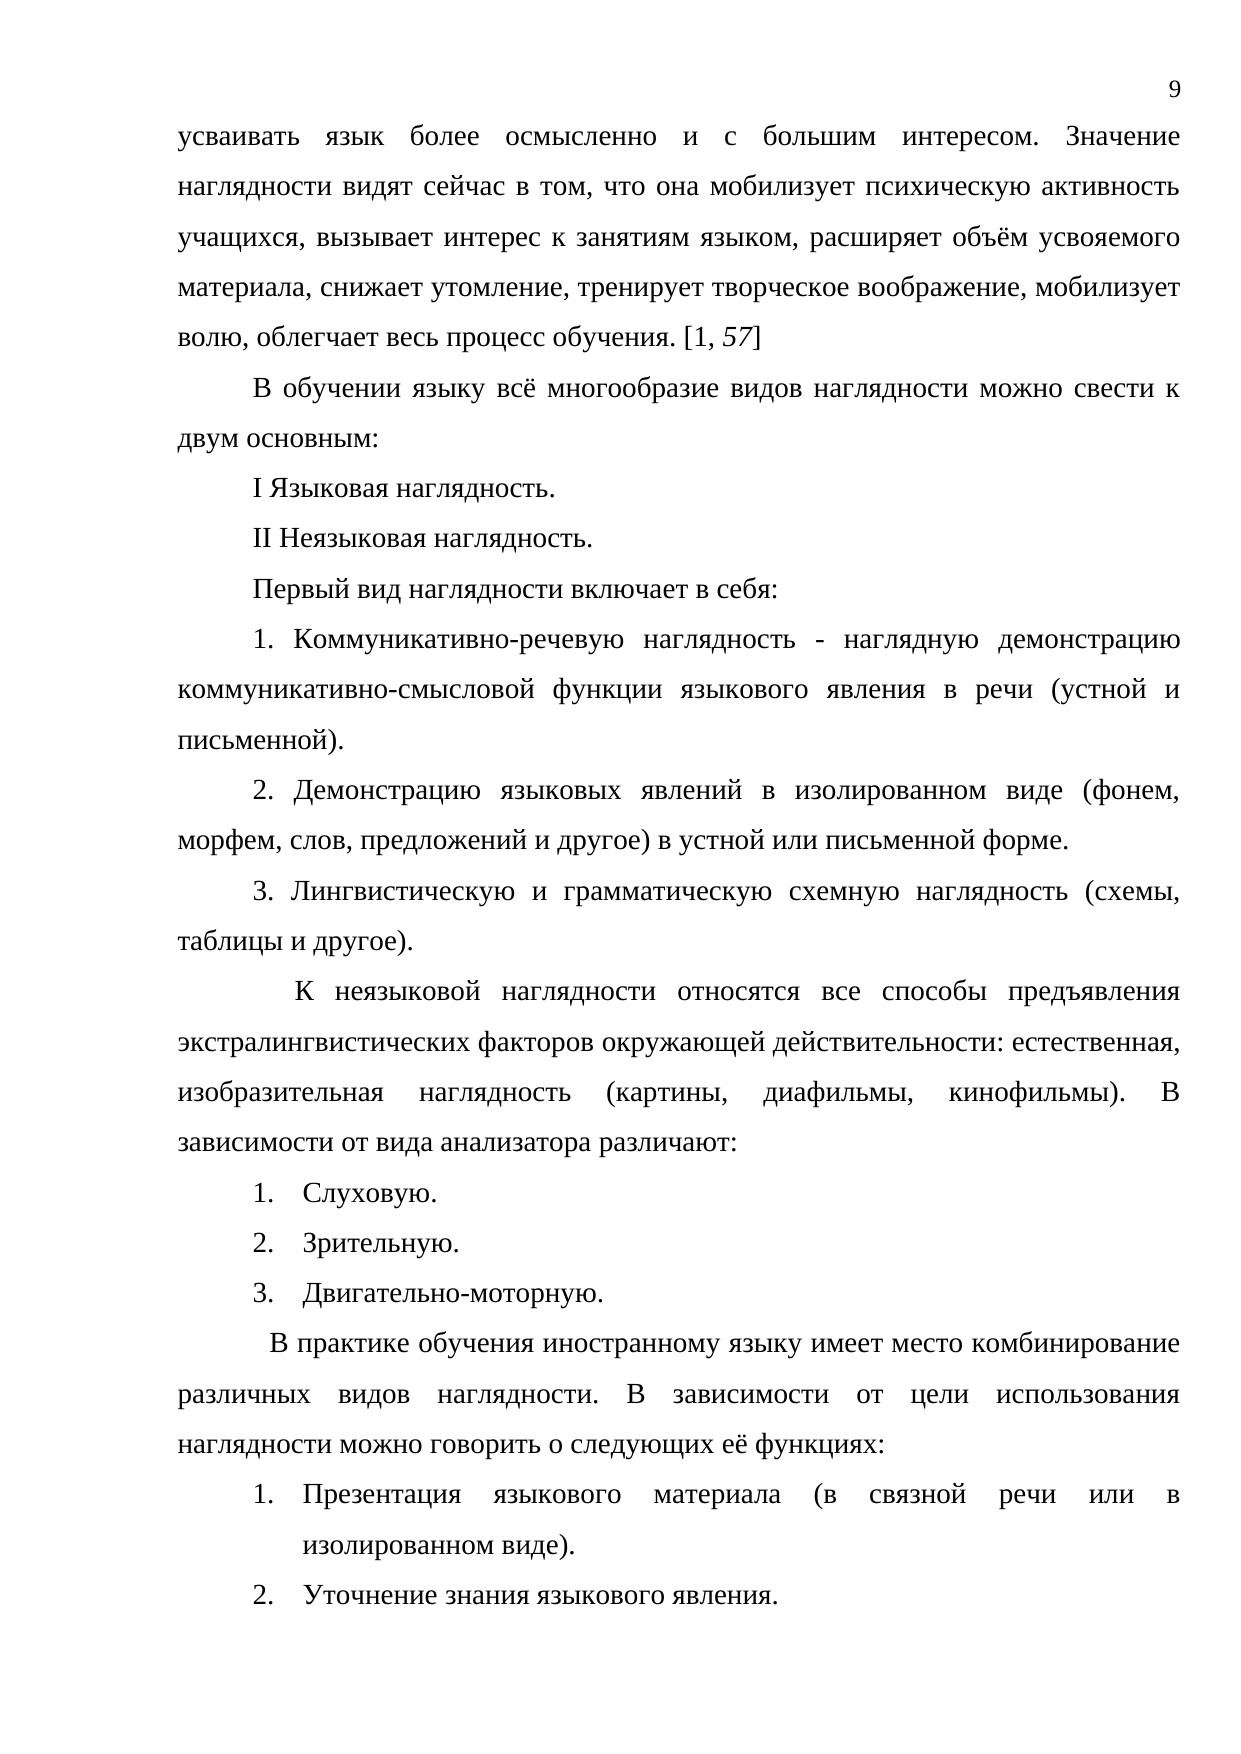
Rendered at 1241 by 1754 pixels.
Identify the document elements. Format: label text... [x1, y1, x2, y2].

text Первый вид наглядности включает в себя: [177, 571, 1181, 604]
list Зрительную. [177, 1225, 1181, 1258]
text 3. Лингвистическую и грамматическую схемную наглядность (схемы, таблицы и другое). [177, 873, 1181, 957]
text I Языковая наглядность. [177, 470, 1181, 504]
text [177, 118, 1181, 353]
text 2. Демонстрацию языковых явлений в изолированном виде (фонем, морфем, слов, предложений и другое) в устной или письменной форме. [177, 772, 1181, 856]
text К неязыковой наглядности относятся все способы предъявления экстралингвистических факторов окружающей действительности: естественная, изобразительная наглядность (картины, диафильмы, кинофильмы). В зависимости от вида анализатора различают: [177, 973, 1181, 1158]
text В обучении языку всё многообразие видов наглядности можно свести к двум основным: [177, 370, 1181, 453]
text 1. Коммуникативно-речевую наглядность - наглядную демонстрацию коммуникативно-смысловой функции языкового явления в речи (устной и письменной). [177, 621, 1181, 755]
text II Неязыковая наглядность. [177, 521, 1181, 554]
list Слуховую. [177, 1175, 1181, 1208]
list Уточнение знания языкового явления. [252, 1577, 1181, 1611]
list Двигательно-моторную. [177, 1275, 1181, 1309]
text В практике обучения иностранному языку имеет место комбинирование различных видов наглядности. В зависимости от цели использования наглядности можно говорить о следующих её функциях: [177, 1326, 1181, 1460]
list Презентация языкового материала (в связной речи или в изолированном виде). [252, 1477, 1181, 1560]
